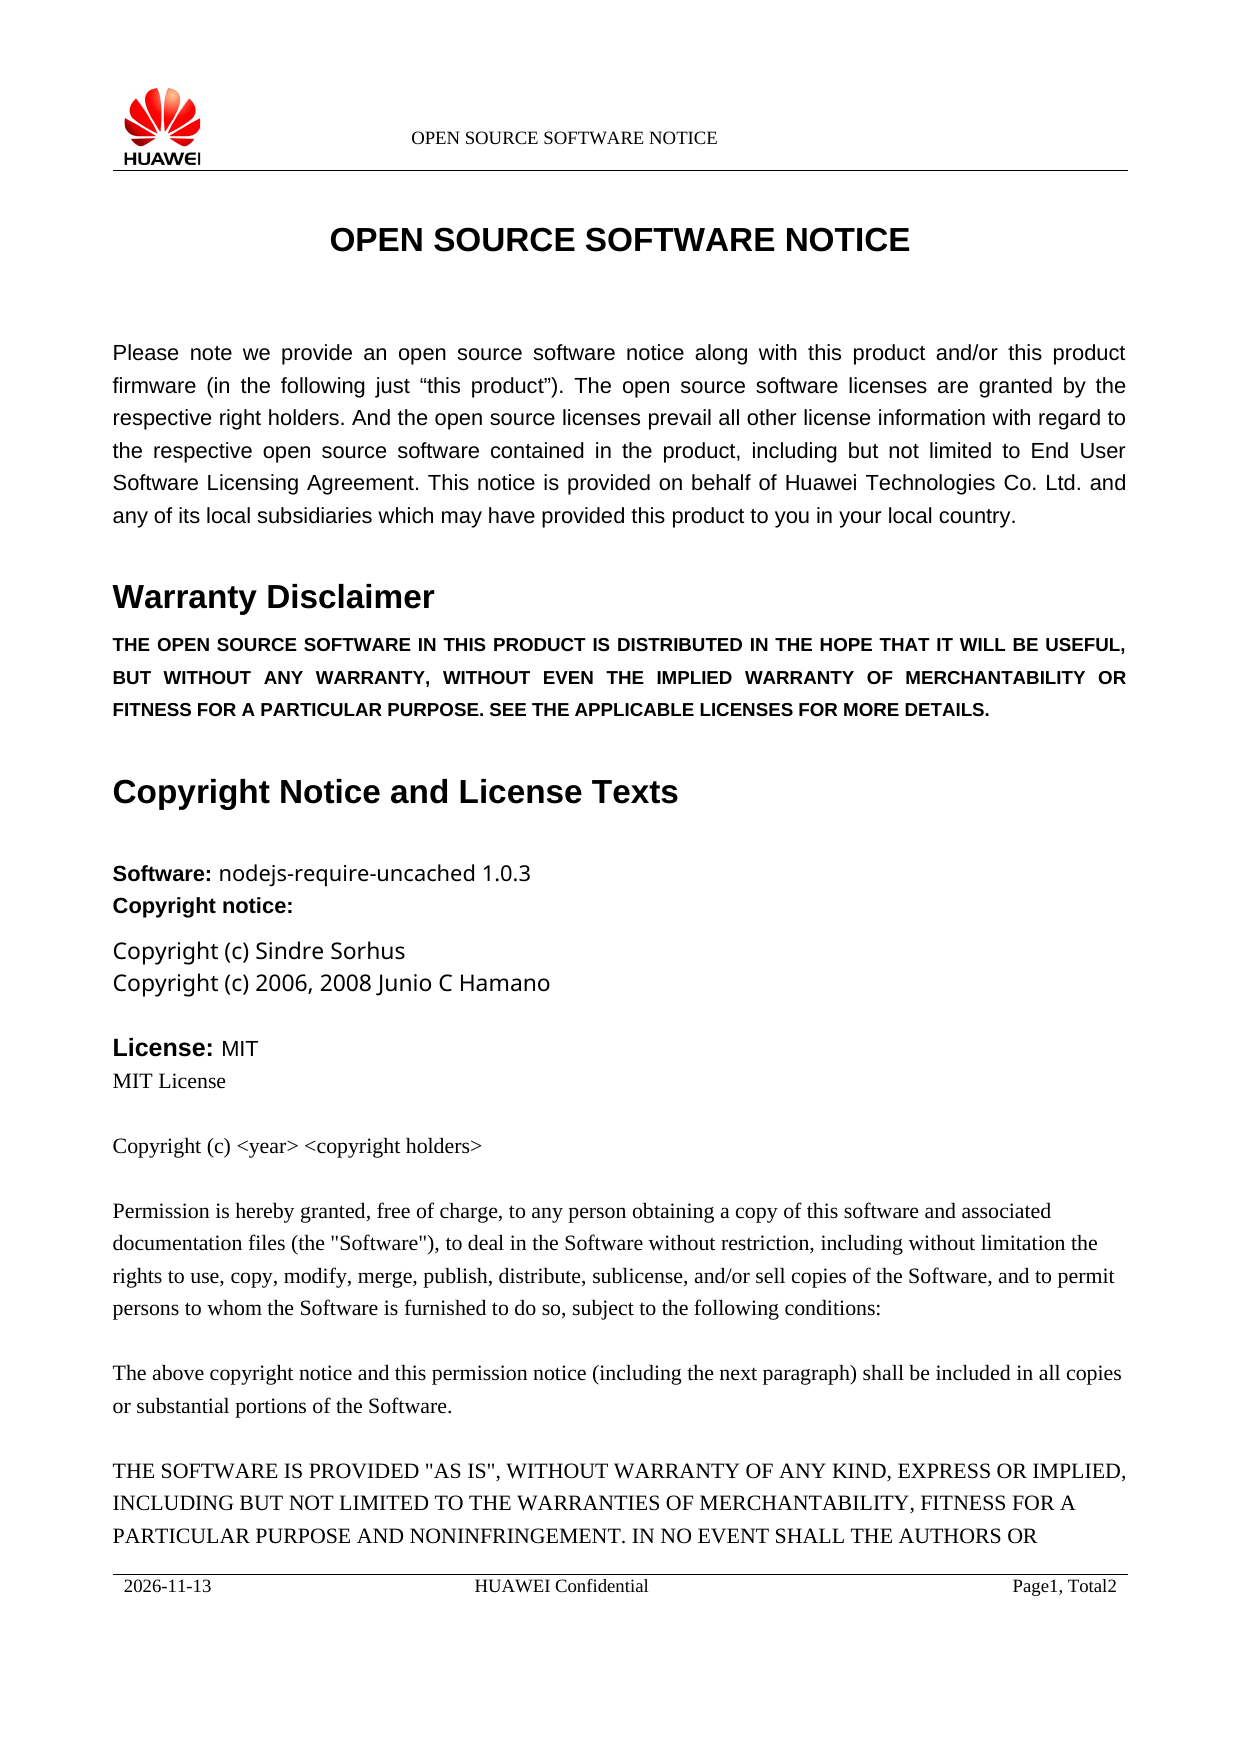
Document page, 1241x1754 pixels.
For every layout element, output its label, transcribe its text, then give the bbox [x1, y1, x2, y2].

text Copyright (c) 2006, 2008 Junio C Hamano [112, 966, 1128, 1031]
text Please note we provide an open source software notice along with this product and/or this product firmware (in the following just “this product”). The open source software licenses are granted by the respective right holders. And the open source licenses prevail all other license information with regard to the respective open source software contained in the product, including but not limited to End User Software Licensing Agreement. This notice is provided on behalf of Huawei Technologies Co. Ltd. and any of its local subsidiaries which may have provided this product to you in your local country. [112, 336, 1128, 531]
text Copyright Notice and License Texts [112, 759, 1128, 824]
text License: MIT [112, 1031, 1128, 1064]
text Copyright (c) Sindre Sorhus [112, 934, 1128, 966]
title Software: nodejs-require-uncached 1.0.3 [112, 856, 1128, 889]
text Warranty Disclaimer [112, 564, 1128, 629]
picture [124, 88, 201, 165]
text The open source software in this product is distributed in the hope that it will be useful, but WITHOUT ANY WARRANTY, without even the implied warranty of MERCHANTABILITY or FITNESS FOR A PARTICULAR PURPOSE. See the applicable licenses for more details. [112, 629, 1128, 726]
text OPEN SOURCE SOFTWARE NOTICE [112, 206, 1128, 271]
text Copyright notice: [112, 889, 1128, 921]
